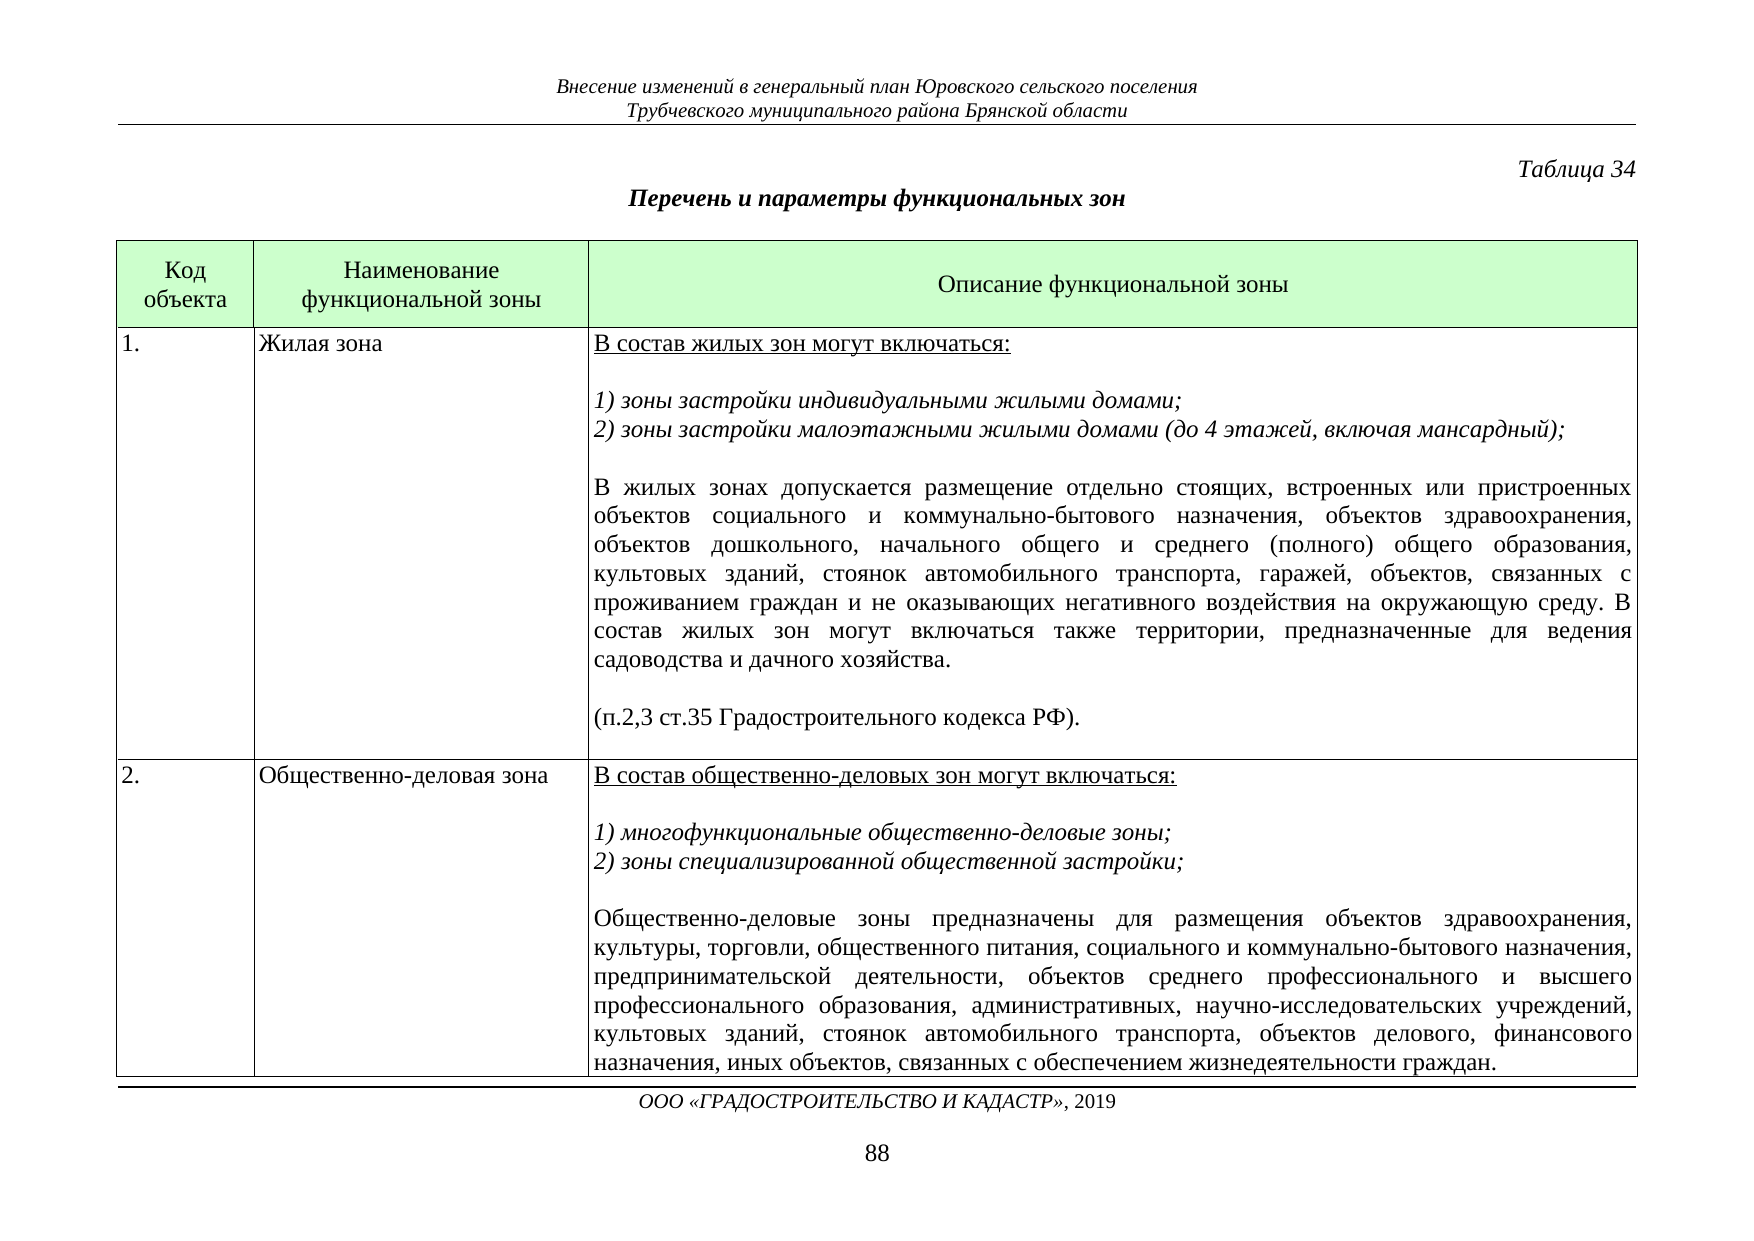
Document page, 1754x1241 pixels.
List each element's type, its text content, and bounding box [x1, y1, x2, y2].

text Перечень и параметры функциональных зон [118, 183, 1636, 211]
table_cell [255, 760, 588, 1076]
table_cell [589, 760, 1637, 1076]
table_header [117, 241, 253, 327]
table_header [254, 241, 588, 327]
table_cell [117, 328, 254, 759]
text Таблица 34 [118, 154, 1636, 183]
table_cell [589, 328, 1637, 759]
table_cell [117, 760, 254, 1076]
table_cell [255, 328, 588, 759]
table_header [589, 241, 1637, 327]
